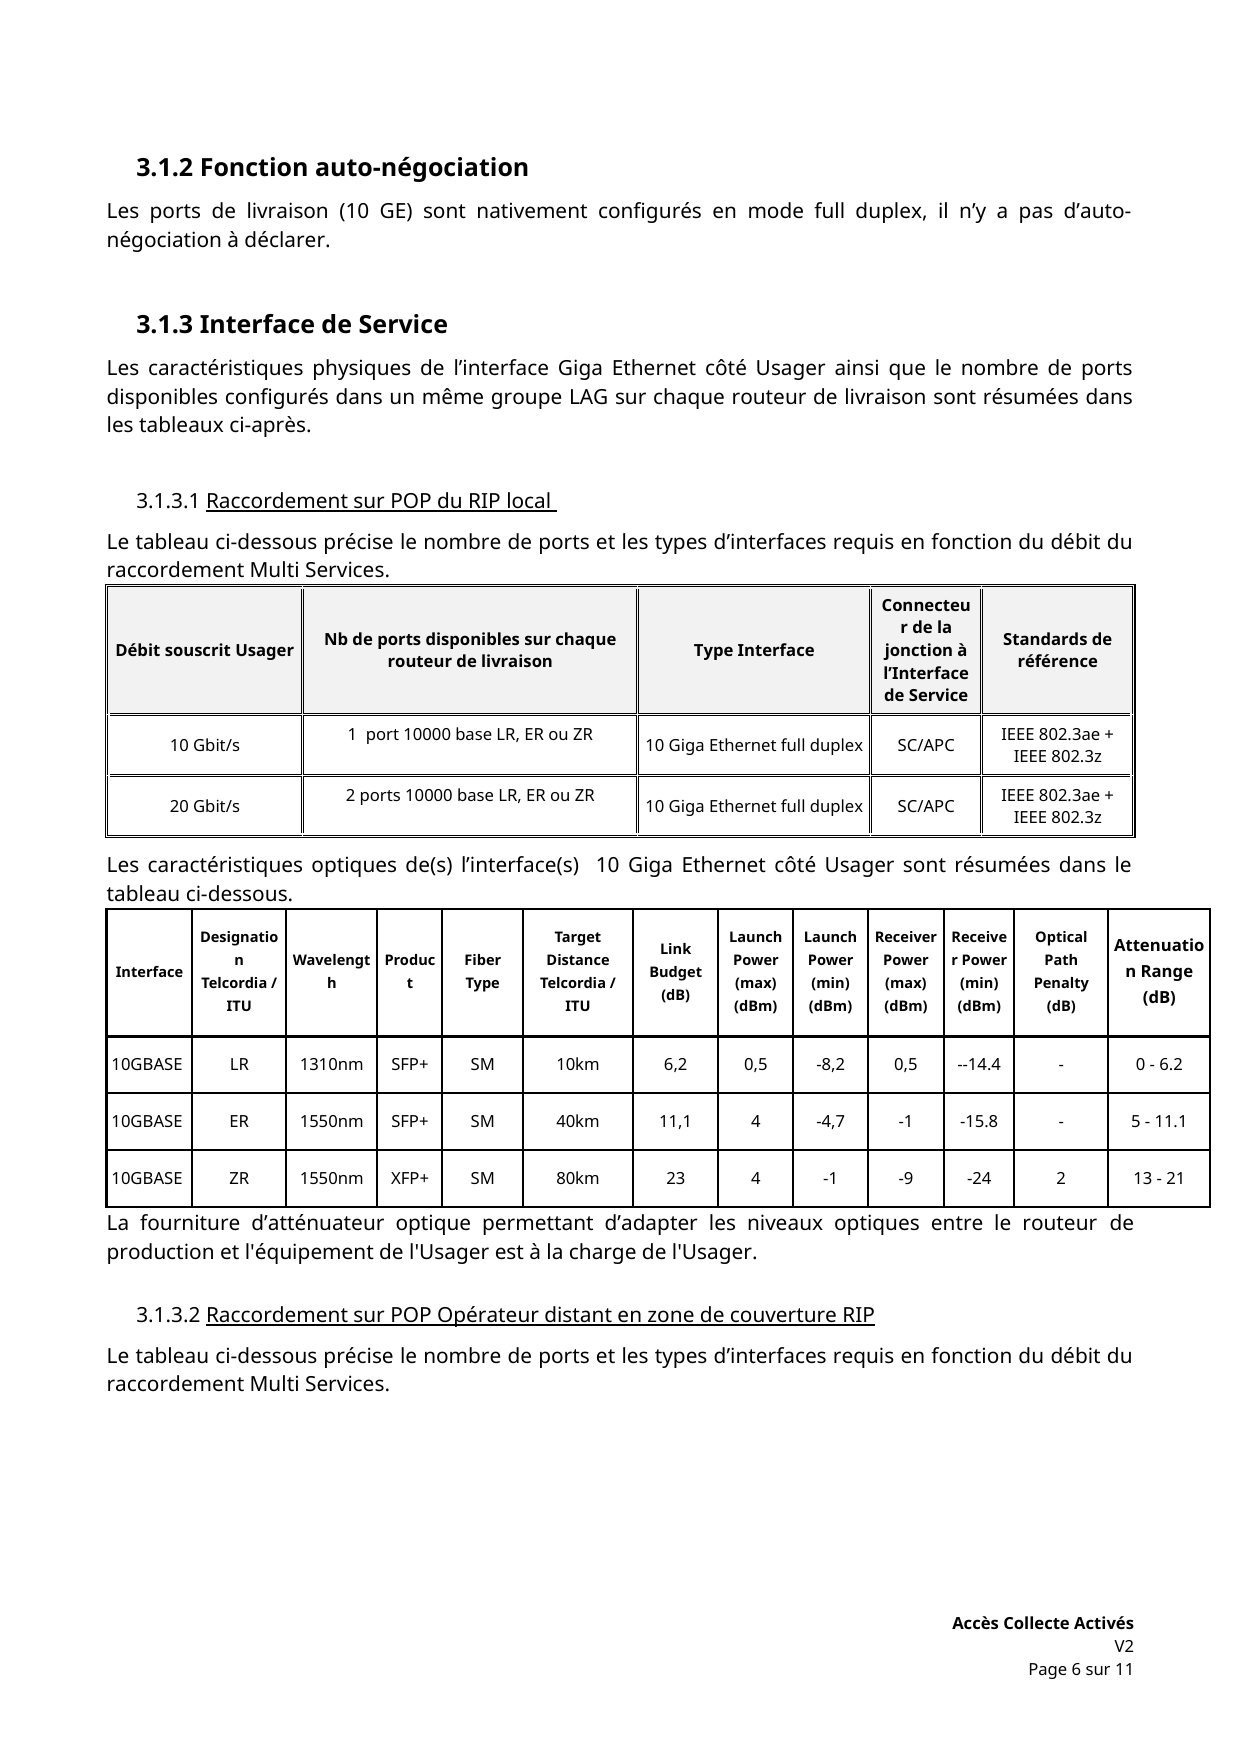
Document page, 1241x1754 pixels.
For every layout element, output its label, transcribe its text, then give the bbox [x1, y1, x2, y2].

table_cell -1 [794, 1151, 867, 1206]
table_cell IEEE 802.3ae + IEEE 802.3z [981, 713, 1134, 774]
table_cell SC/APC [871, 777, 981, 835]
text Le tableau ci-dessous précise le nombre de ports et les types d’interfaces requis en fonction du débit du raccordement Multi Services. [106, 527, 1134, 584]
table_cell 4 [719, 1094, 792, 1149]
text Les caractéristiques physiques de l’interface Giga Ethernet côté Usager ainsi que le nombre de ports disponibles configurés dans un même groupe LAG sur chaque routeur de livraison sont résumées dans les tableaux ci-après. [106, 353, 1134, 439]
table_header Target Distance Telcordia / ITU [524, 910, 632, 1035]
table_cell 2 ports 10000 base LR, ER ou ZR [303, 774, 638, 835]
table_header Standards de référence [981, 587, 1132, 713]
table_cell 10 Giga Ethernet full duplex [639, 716, 869, 774]
table_cell -4,7 [794, 1094, 867, 1149]
table_cell 23 [634, 1151, 717, 1206]
table_cell SFP+ [378, 1038, 441, 1092]
table_cell 10 Giga Ethernet full duplex [638, 774, 871, 835]
table_header Receiver Power (min) (dBm) [945, 910, 1013, 1035]
table_header Link Budget (dB) [634, 910, 717, 1035]
table_header Nb de ports disponibles sur chaque routeur de livraison [303, 585, 638, 713]
table_cell 1550nm [287, 1151, 376, 1206]
table_header Designation Telcordia / ITU [193, 910, 285, 1035]
table_cell ER [193, 1094, 285, 1149]
table_header Optical Path Penalty (dB) [1015, 910, 1107, 1035]
table_cell - [1015, 1038, 1107, 1092]
subtitle Raccordement sur POP Opérateur distant en zone de couverture RIP [136, 1300, 1134, 1328]
text La fourniture d’atténuateur optique permettant d’adapter les niveaux optiques entre le routeur de production et l'équipement de l'Usager est à la charge de l'Usager. [106, 1208, 1134, 1265]
table_cell ZR [193, 1151, 285, 1206]
table_cell 1550nm [287, 1094, 376, 1149]
table_header Receiver Power (max) (dBm) [869, 910, 943, 1035]
table_cell SFP+ [378, 1094, 441, 1149]
table_header Wavelength [287, 910, 376, 1035]
table_cell 1310nm [287, 1038, 376, 1092]
table_cell 2 [1015, 1151, 1107, 1206]
table_cell -15.8 [945, 1094, 1013, 1149]
table_cell 20 Gbit/s [106, 774, 303, 835]
table_cell IEEE 802.3ae + IEEE 802.3z [981, 774, 1134, 835]
table_header Attenuation Range (dB) [1109, 910, 1209, 1035]
subtitle Raccordement sur POP du RIP local [136, 486, 1134, 514]
table_cell 11,1 [634, 1094, 717, 1149]
subtitle Interface de Service [136, 307, 1134, 341]
table_cell 6,2 [634, 1038, 717, 1092]
table_header Connecteur de la jonction à l’Interface de Service [871, 587, 981, 713]
table_cell -1 [869, 1094, 943, 1149]
subtitle Fonction auto-négociation [136, 150, 1134, 184]
table_header Launch Power (max) (dBm) [719, 910, 792, 1035]
table_cell 10km [524, 1038, 632, 1092]
table_cell -8,2 [794, 1038, 867, 1092]
table_cell -24 [945, 1151, 1013, 1206]
table_header Launch Power (min) (dBm) [794, 910, 867, 1035]
table_header Product [378, 910, 441, 1035]
table_header Interface [108, 910, 191, 1035]
table_cell 10GBASE [108, 1038, 191, 1092]
table_header Type Interface [638, 585, 871, 713]
table_cell 4 [719, 1151, 792, 1206]
table_cell - [1015, 1094, 1107, 1149]
table_cell 5 - 11.1 [1109, 1094, 1209, 1149]
table_cell 1 port 10000 base LR, ER ou ZR [304, 716, 636, 774]
table_cell -9 [869, 1151, 943, 1206]
table_cell SM [443, 1038, 522, 1092]
table_header Fiber Type [443, 910, 522, 1035]
table_cell XFP+ [378, 1151, 441, 1206]
table_cell 0,5 [869, 1038, 943, 1092]
text Le tableau ci-dessous précise le nombre de ports et les types d’interfaces requis en fonction du débit du raccordement Multi Services. [106, 1341, 1134, 1398]
table_cell 0 - 6.2 [1109, 1038, 1209, 1092]
table_cell SM [443, 1151, 522, 1206]
table_cell 0,5 [719, 1038, 792, 1092]
table_cell SM [443, 1094, 522, 1149]
table_cell 40km [524, 1094, 632, 1149]
table_cell 13 - 21 [1109, 1151, 1209, 1206]
text Les caractéristiques optiques de(s) l’interface(s) 10 Giga Ethernet côté Usager sont résumées dans le tableau ci-dessous. [106, 851, 1134, 907]
table_cell 10 Gbit/s [106, 713, 303, 774]
text Les ports de livraison (10 GE) sont nativement configurés en mode full duplex, il n’y a pas d’auto-négociation à déclarer. [106, 197, 1134, 253]
table_cell 80km [524, 1151, 632, 1206]
table_header Débit souscrit Usager [108, 585, 303, 713]
table_cell --14.4 [945, 1038, 1013, 1092]
table_cell 10GBASE [108, 1094, 191, 1149]
table_cell 10GBASE [108, 1151, 191, 1206]
table_cell SC/APC [872, 716, 980, 774]
table_cell LR [193, 1038, 285, 1092]
